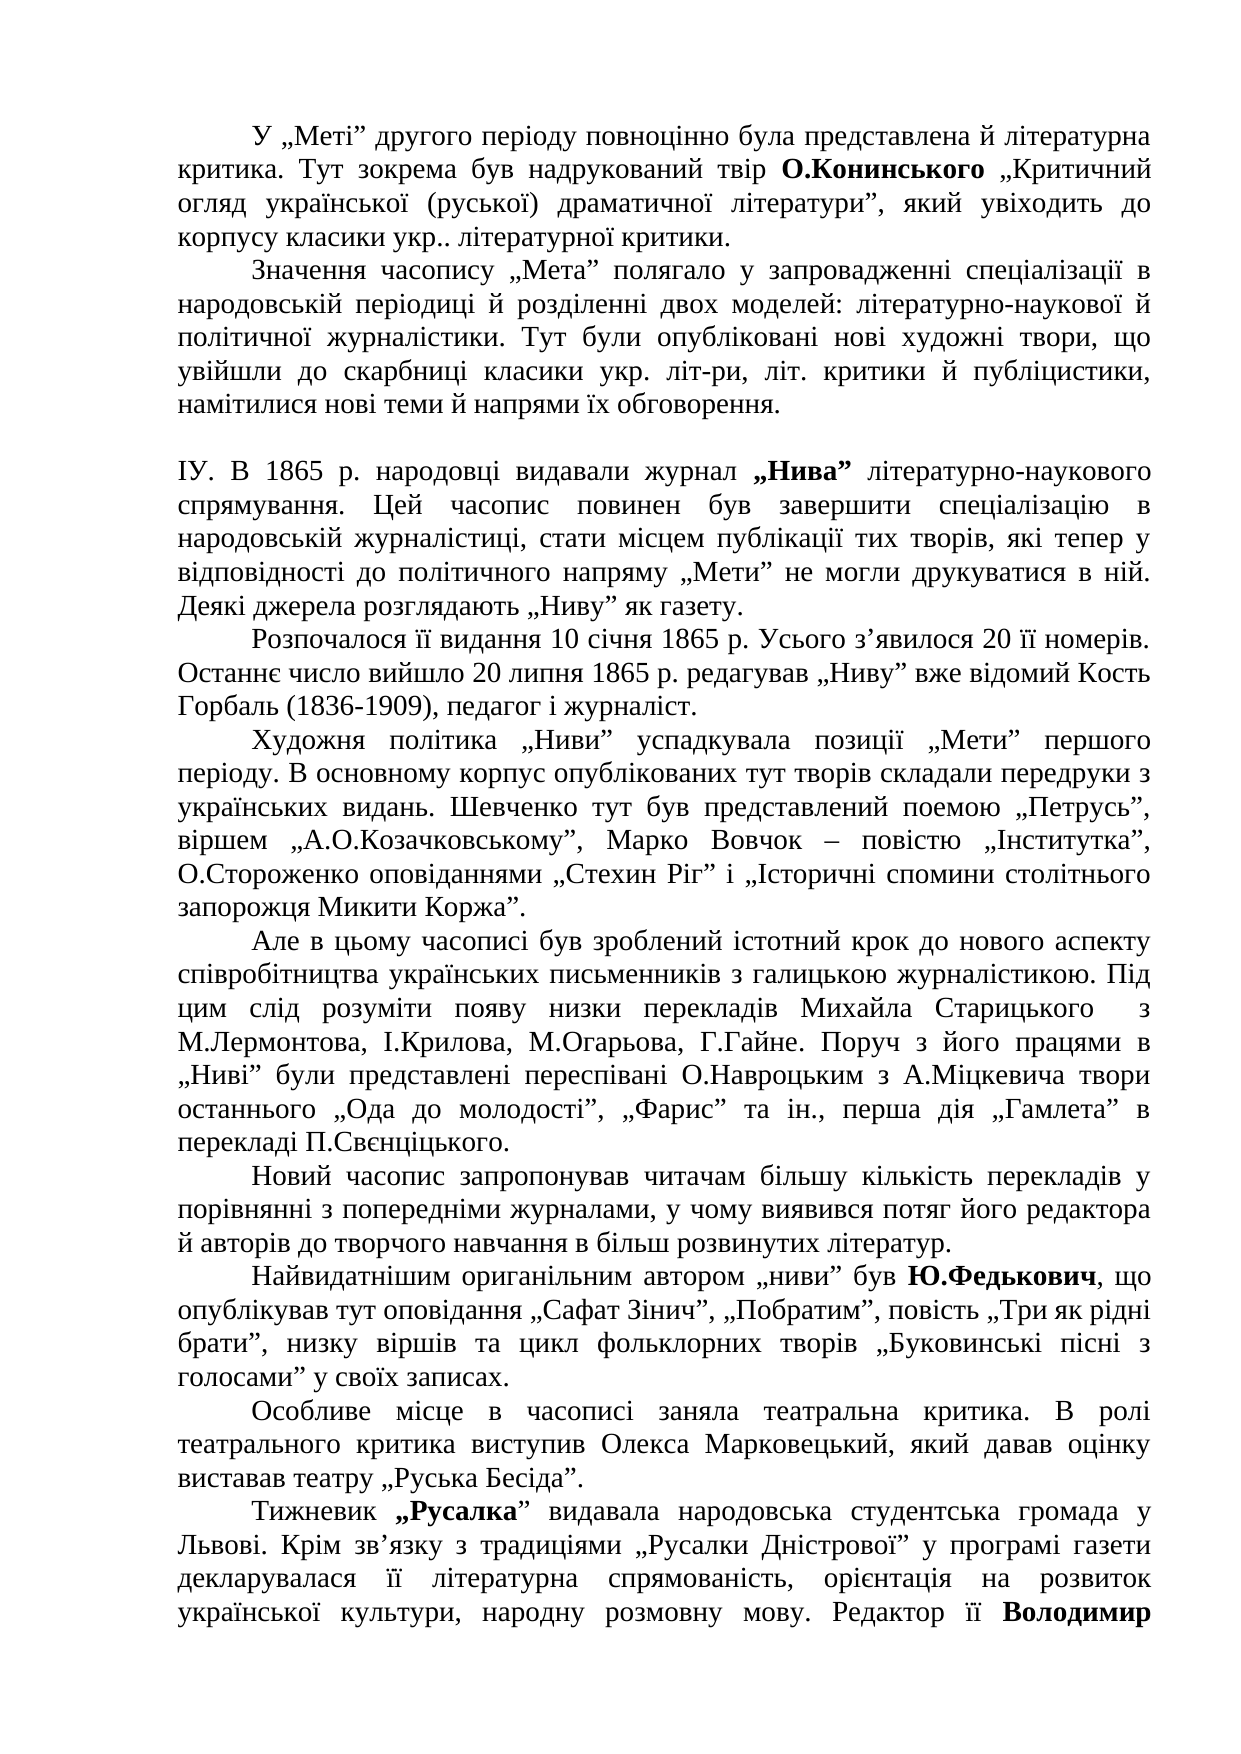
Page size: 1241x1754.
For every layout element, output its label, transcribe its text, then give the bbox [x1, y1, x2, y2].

text Значення часопису „Мета” полягало у запровадженні спеціалізації в народовській періодиці й розділенні двох моделей: літературно-наукової й політичної журналістики. Тут були опубліковані нові художні твори, що увійшли до скарбниці класики укр. літ-ри, літ. критики й публіцистики, намітилися нові теми й напрями їх обговорення. [177, 252, 1152, 420]
text ІУ. В 1865 р. народовці видавали журнал „Нива” літературно-наукового спрямування. Цей часопис повинен був завершити спеціалізацію в народовській журналістиці, стати місцем публікації тих творів, які тепер у відповідності до політичного напряму „Мети” не могли друкуватися в ній. Деякі джерела розглядають „Ниву” як газету. [177, 453, 1152, 621]
text У „Меті” другого періоду повноцінно була представлена й літературна критика. Тут зокрема був надрукований твір О.Конинського „Критичний огляд української (руської) драматичної літератури”, який увіходить до корпусу класики укр.. літературної критики. [177, 118, 1152, 252]
text Новий часопис запропонував читачам більшу кількість перекладів у порівнянні з попередніми журналами, у чому виявився потяг його редактора й авторів до творчого навчання в більш розвинутих літератур. [177, 1158, 1152, 1258]
text Особливе місце в часописі заняла театральна критика. В ролі театрального критика виступив Олекса Марковецький, який давав оцінку виставав театру „Руська Бесіда”. [177, 1393, 1152, 1493]
text Художня політика „Ниви” успадкувала позиції „Мети” першого періоду. В основному корпус опублікованих тут творів складали передруки з українських видань. Шевченко тут був представлений поемою „Петрусь”, віршем „А.О.Козачковському”, Марко Вовчок – повістю „Інститутка”, О.Стороженко оповіданнями „Стехин Ріг” і „Історичні спомини столітнього запорожця Микити Коржа”. [177, 722, 1152, 923]
text Але в цьому часописі був зроблений істотний крок до нового аспекту співробітництва українських письменників з галицькою журналістикою. Під цим слід розуміти появу низки перекладів Михайла Старицького з М.Лермонтова, І.Крилова, М.Огарьова, Г.Гайне. Поруч з його працями в „Ниві” були представлені переспівані О.Навроцьким з А.Міцкевича твори останнього „Ода до молодості”, „Фарис” та ін., перша дія „Гамлета” в перекладі П.Свєнціцького. [177, 923, 1152, 1158]
text Найвидатнішим ориганільним автором „ниви” був Ю.Федькович, що опублікував тут оповідання „Сафат Зінич”, „Побратим”, повість „Три як рідні брати”, низку віршів та цикл фольклорних творів „Буковинські пісні з голосами” у своїх записах. [177, 1258, 1152, 1393]
text Розпочалося її видання 10 січня 1865 р. Усього з’явилося 20 її номерів. Останнє число вийшло 20 липня 1865 р. редагував „Ниву” вже відомий Кость Горбаль (1836-1909), педагог і журналіст. [177, 621, 1152, 722]
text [177, 1493, 1152, 1627]
